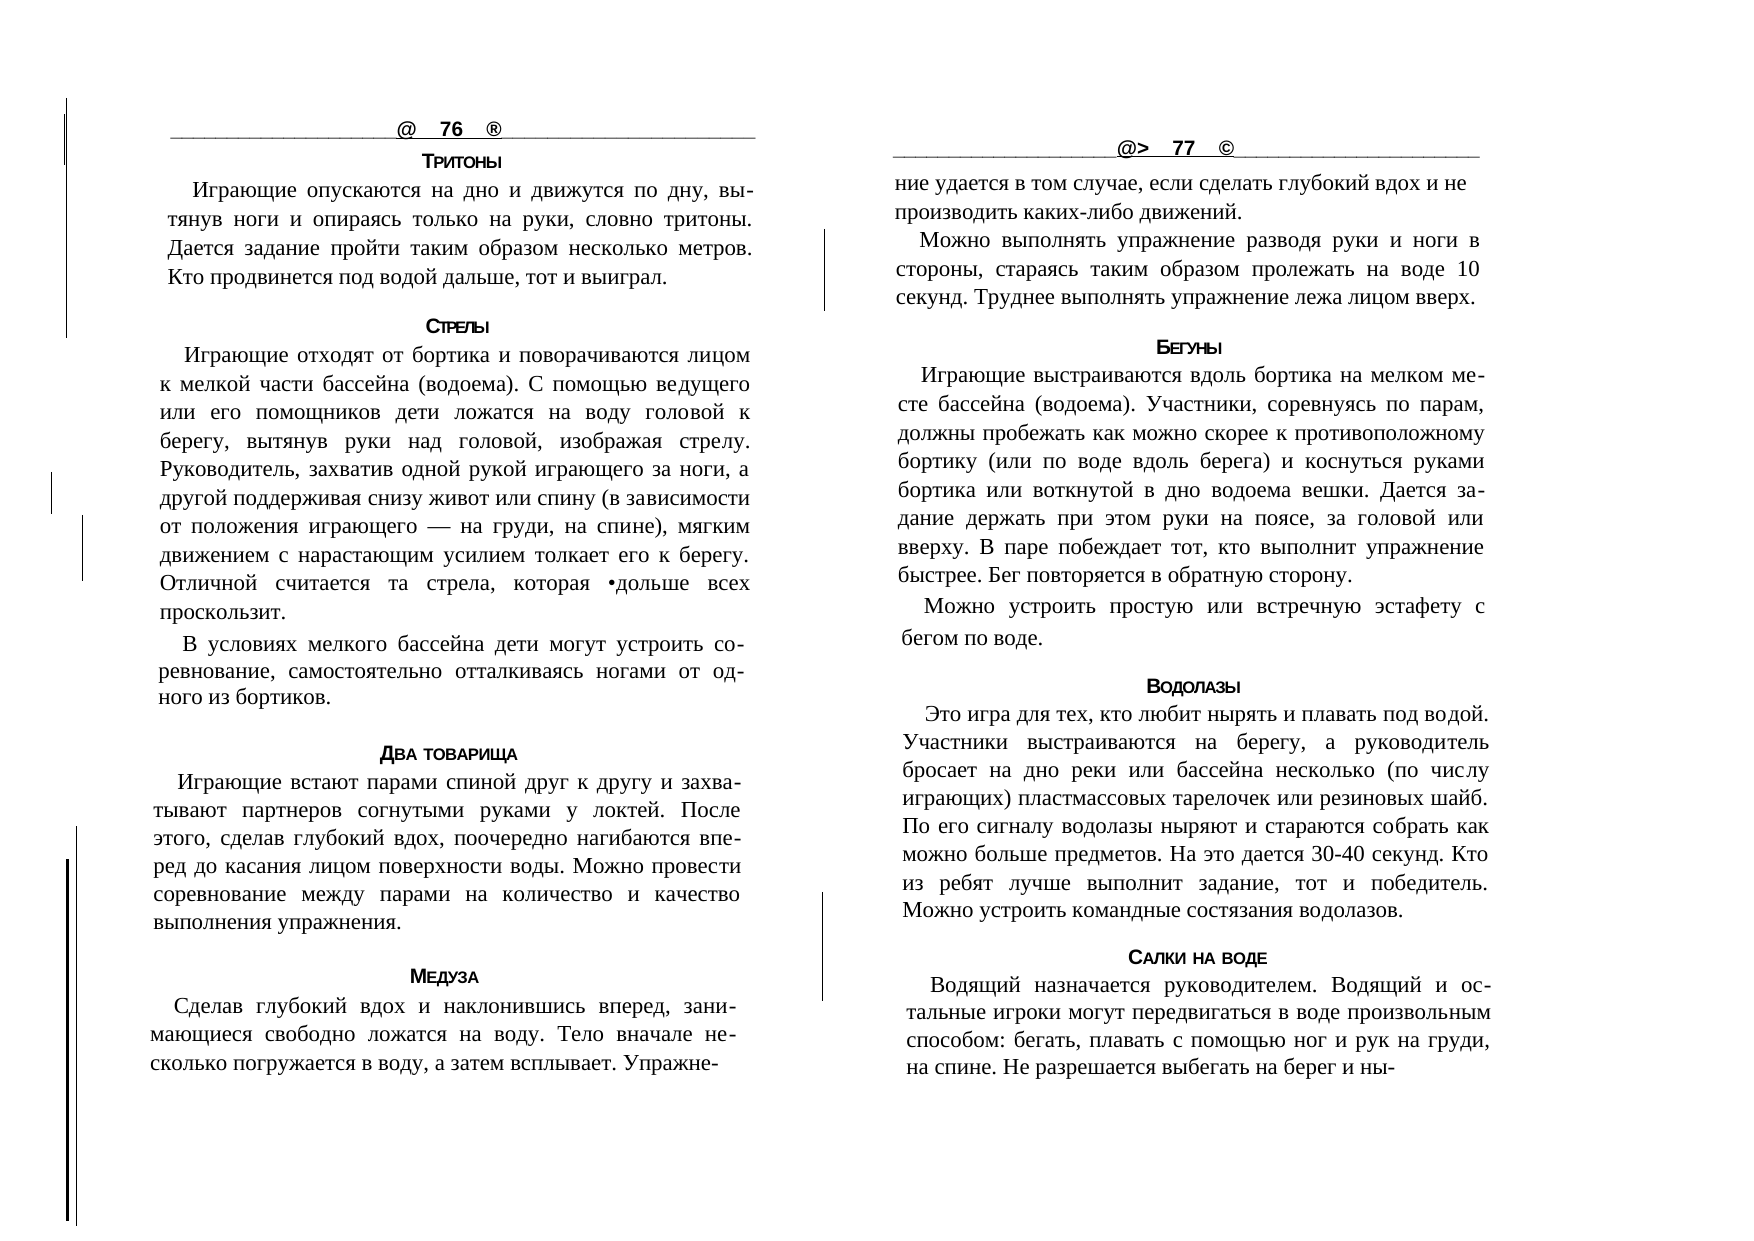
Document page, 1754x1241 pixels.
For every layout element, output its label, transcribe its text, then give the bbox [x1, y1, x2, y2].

text ние удается в том случае, если сделать глубокий вдох и не производить каких-либо движений. [894, 168, 1491, 225]
text Играющие отходят от бортика и поворачиваются лицом к мелкой части бассейна (водоема). С помощью ведущего или его помощников дети ложатся на воду головой к берегу, вытянув руки над головой, изображая стрелу. Руководитель, захватив одной рукой играющего за ноги, а другой поддерживая снизу живот или спину (в зависимости от положения играющего — на груди, на спине), мягким движением с нарастающим усилием толкает его к берегу. Отличной считается та стрела, которая •дольше всех проскользит. [159, 339, 750, 625]
text @ 76 ® [171, 117, 756, 141]
text Два товарища [150, 738, 748, 766]
text Можно устроить простую или встречную эстафету с бегом по воде. [901, 588, 1486, 651]
text Тритоны [169, 146, 756, 175]
text Это игра для тех, кто любит нырять и плавать под водой. Участники выстраиваются на берегу, а руководитель бросает на дно реки или бассейна несколько (по числу играющих) пластмассовых тарелочек или резиновых шайб. По его сигналу водолазы ныряют и стараются собрать как можно больше предметов. На это дается 30-40 секунд. Кто из ребят лучше выполнит задание, тот и победитель. Можно устроить командные состязания водолазов. [902, 699, 1489, 923]
text Сделав глубокий вдох и наклонившись вперед, занимающиеся свободно ложатся на воду. Тело вначале несколько погружается в воду, а затем всплывает. Упражне- [150, 990, 736, 1076]
text Играющие выстраиваются вдоль бортика на мелком месте бассейна (водоема). Участники, соревнуясь по парам, должны пробежать как можно скорее к противоположному бортику (или по воде вдоль берега) и коснуться руками бортика или воткнутой в дно водоема вешки. Дается задание держать при этом руки на поясе, за головой или вверху. В паре побеждает тот, кто выполнит упражнение быстрее. Бег повторяется в обратную сторону. [898, 360, 1485, 588]
text Бегуны [893, 332, 1486, 360]
text Водящий назначается руководителем. Водящий и остальные игроки могут передвигаться в воде произвольным способом: бегать, плавать с помощью ног и рук на груди, на спине. Не разрешается выбегать на берег и ны- [906, 970, 1491, 1080]
text Стрелы [161, 311, 756, 339]
text В условиях мелкого бассейна дети могут устроить соревнование, самостоятельно отталкиваясь ногами от одного из бортиков. [158, 631, 744, 710]
text Салки на воде [905, 942, 1491, 970]
text Медуза [150, 961, 739, 990]
text Играющие опускаются на дно и движутся по дну, вытянув ноги и опираясь только на руки, словно тритоны. Дается задание пройти таким образом несколько метров. Кто продвинется под водой дальше, тот и выиграл. [167, 175, 754, 291]
text Играющие встают парами спиной друг к другу и захватывают партнеров согнутыми руками у локтей. После этого, сделав глубокий вдох, поочередно нагибаются вперед до касания лицом поверхности воды. Можно провести соревнование между парами на количество и качество выполнения упражнения. [153, 767, 741, 935]
text @> 77 © [893, 135, 1491, 159]
text Можно выполнять упражнение разводя руки и ноги в стороны, стараясь таким образом пролежать на воде 10 секунд. Труднее выполнять упражнение лежа лицом вверх. [896, 225, 1481, 311]
text Водолазы [897, 671, 1491, 699]
